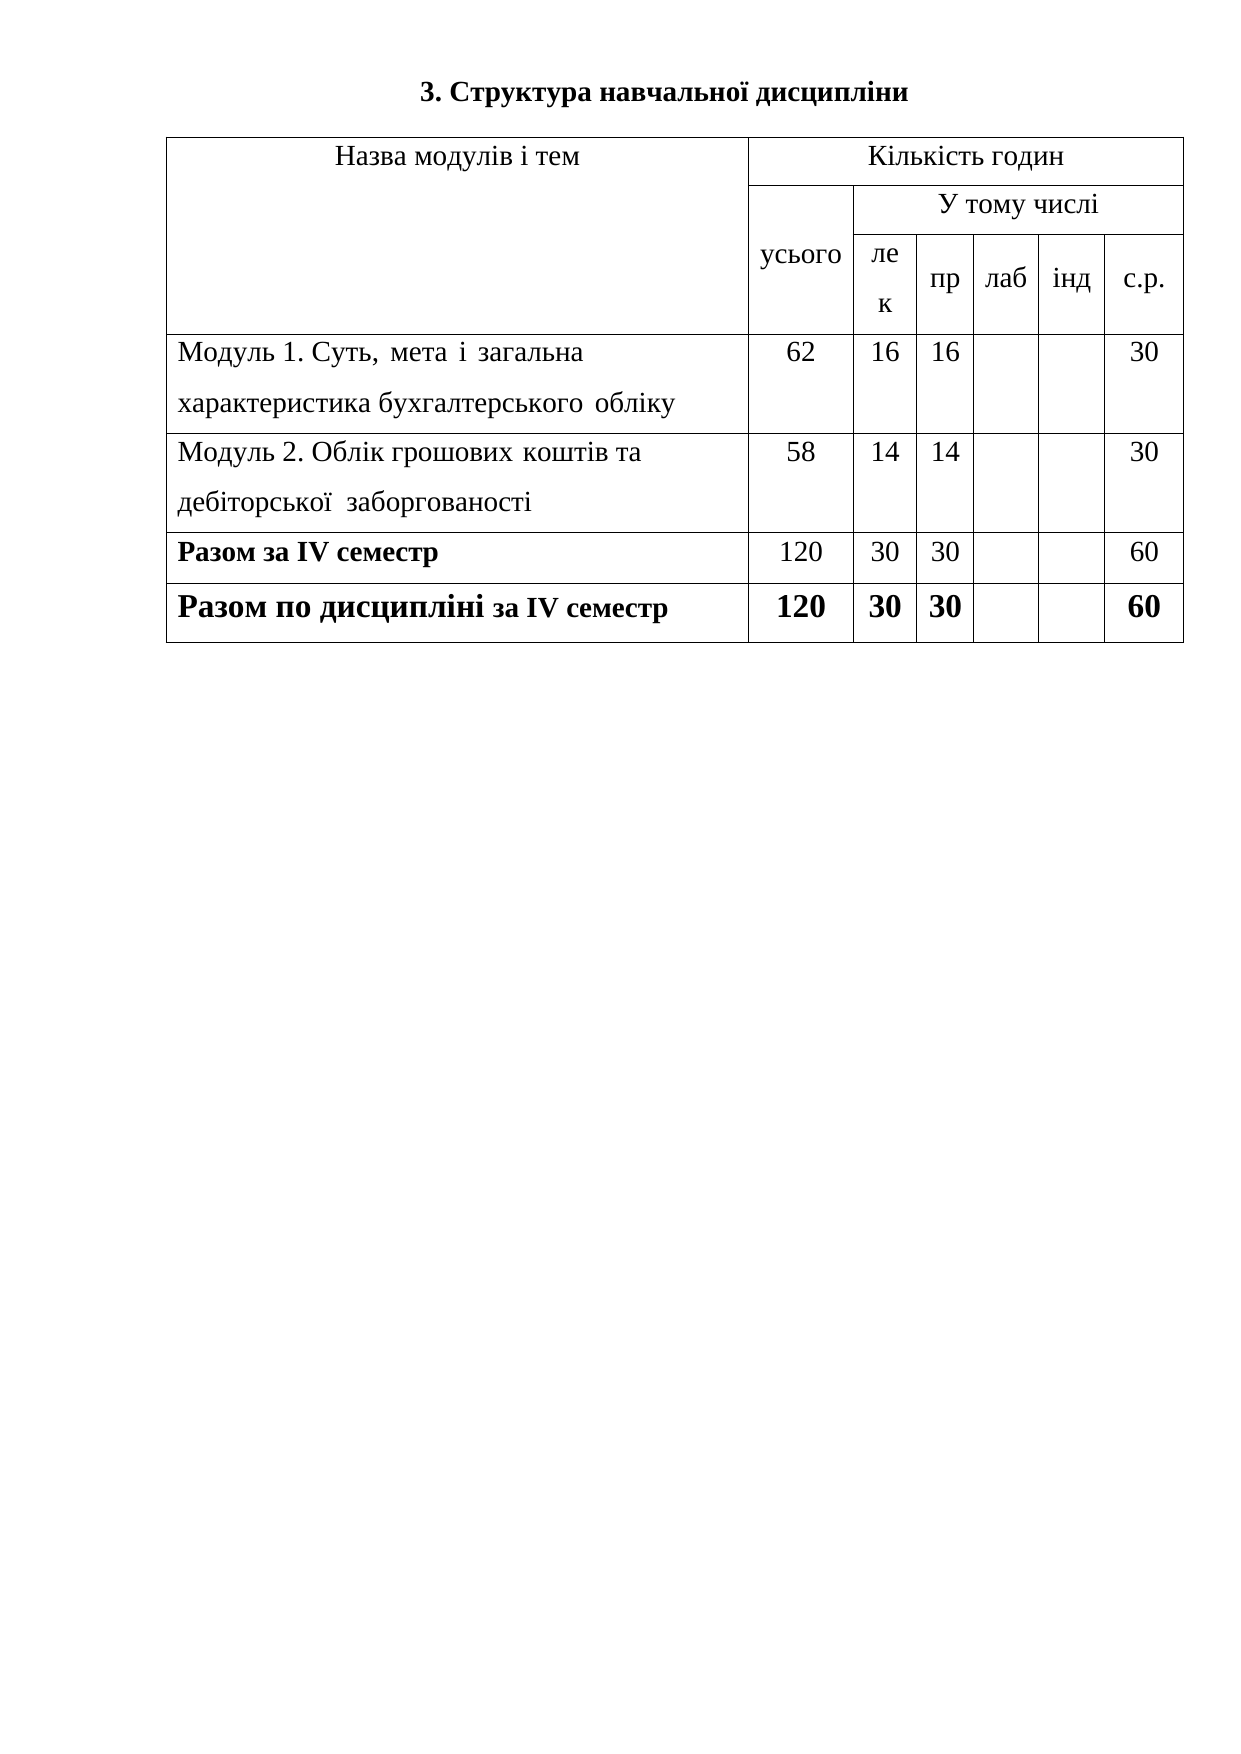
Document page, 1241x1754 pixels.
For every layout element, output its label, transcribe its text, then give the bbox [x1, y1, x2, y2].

table_cell 30 [917, 533, 973, 583]
table_cell 30 [917, 584, 973, 642]
table_cell У тому числі [854, 186, 1183, 234]
table_cell Модуль 2. Облік грошових коштів та дебіторської заборгованості [167, 434, 748, 532]
table_cell 30 [1105, 335, 1183, 433]
table_header Назва модулів і тем [167, 138, 748, 333]
text 3. Структура навчальної дисципліни [177, 74, 1152, 107]
table_cell с.р. [1105, 235, 1183, 333]
table_cell 16 [917, 335, 973, 433]
table_cell лаб [974, 235, 1038, 333]
table_cell пр [917, 235, 973, 333]
table_cell [1039, 335, 1104, 433]
table_cell 120 [749, 533, 853, 583]
table_cell Модуль 1. Суть, мета і загальна характеристика бухгалтерського обліку [167, 335, 748, 433]
table_cell 30 [854, 533, 916, 583]
table_cell [1039, 434, 1104, 532]
table_cell 14 [917, 434, 973, 532]
table_cell 30 [1105, 434, 1183, 532]
table_cell лек [854, 235, 916, 333]
table_cell Разом за ІV семестр [167, 533, 748, 583]
table_header Кількість годин [749, 138, 1183, 185]
table_cell 120 [749, 584, 853, 642]
table_cell [974, 434, 1038, 532]
table_cell 30 [854, 584, 916, 642]
table_cell [974, 584, 1038, 642]
table_cell 62 [749, 335, 853, 433]
table_cell інд [1039, 235, 1104, 333]
table_cell 60 [1105, 533, 1183, 583]
table_cell 16 [854, 335, 916, 433]
table_cell [974, 335, 1038, 433]
table_cell Разом по дисципліні за ІV семестр [167, 584, 748, 642]
table_cell 60 [1105, 584, 1183, 642]
table_cell [974, 533, 1038, 583]
table_cell 14 [854, 434, 916, 532]
table_cell усього [749, 186, 853, 333]
table_cell [1039, 533, 1104, 583]
table_cell 58 [749, 434, 853, 532]
table_cell [1039, 584, 1104, 642]
